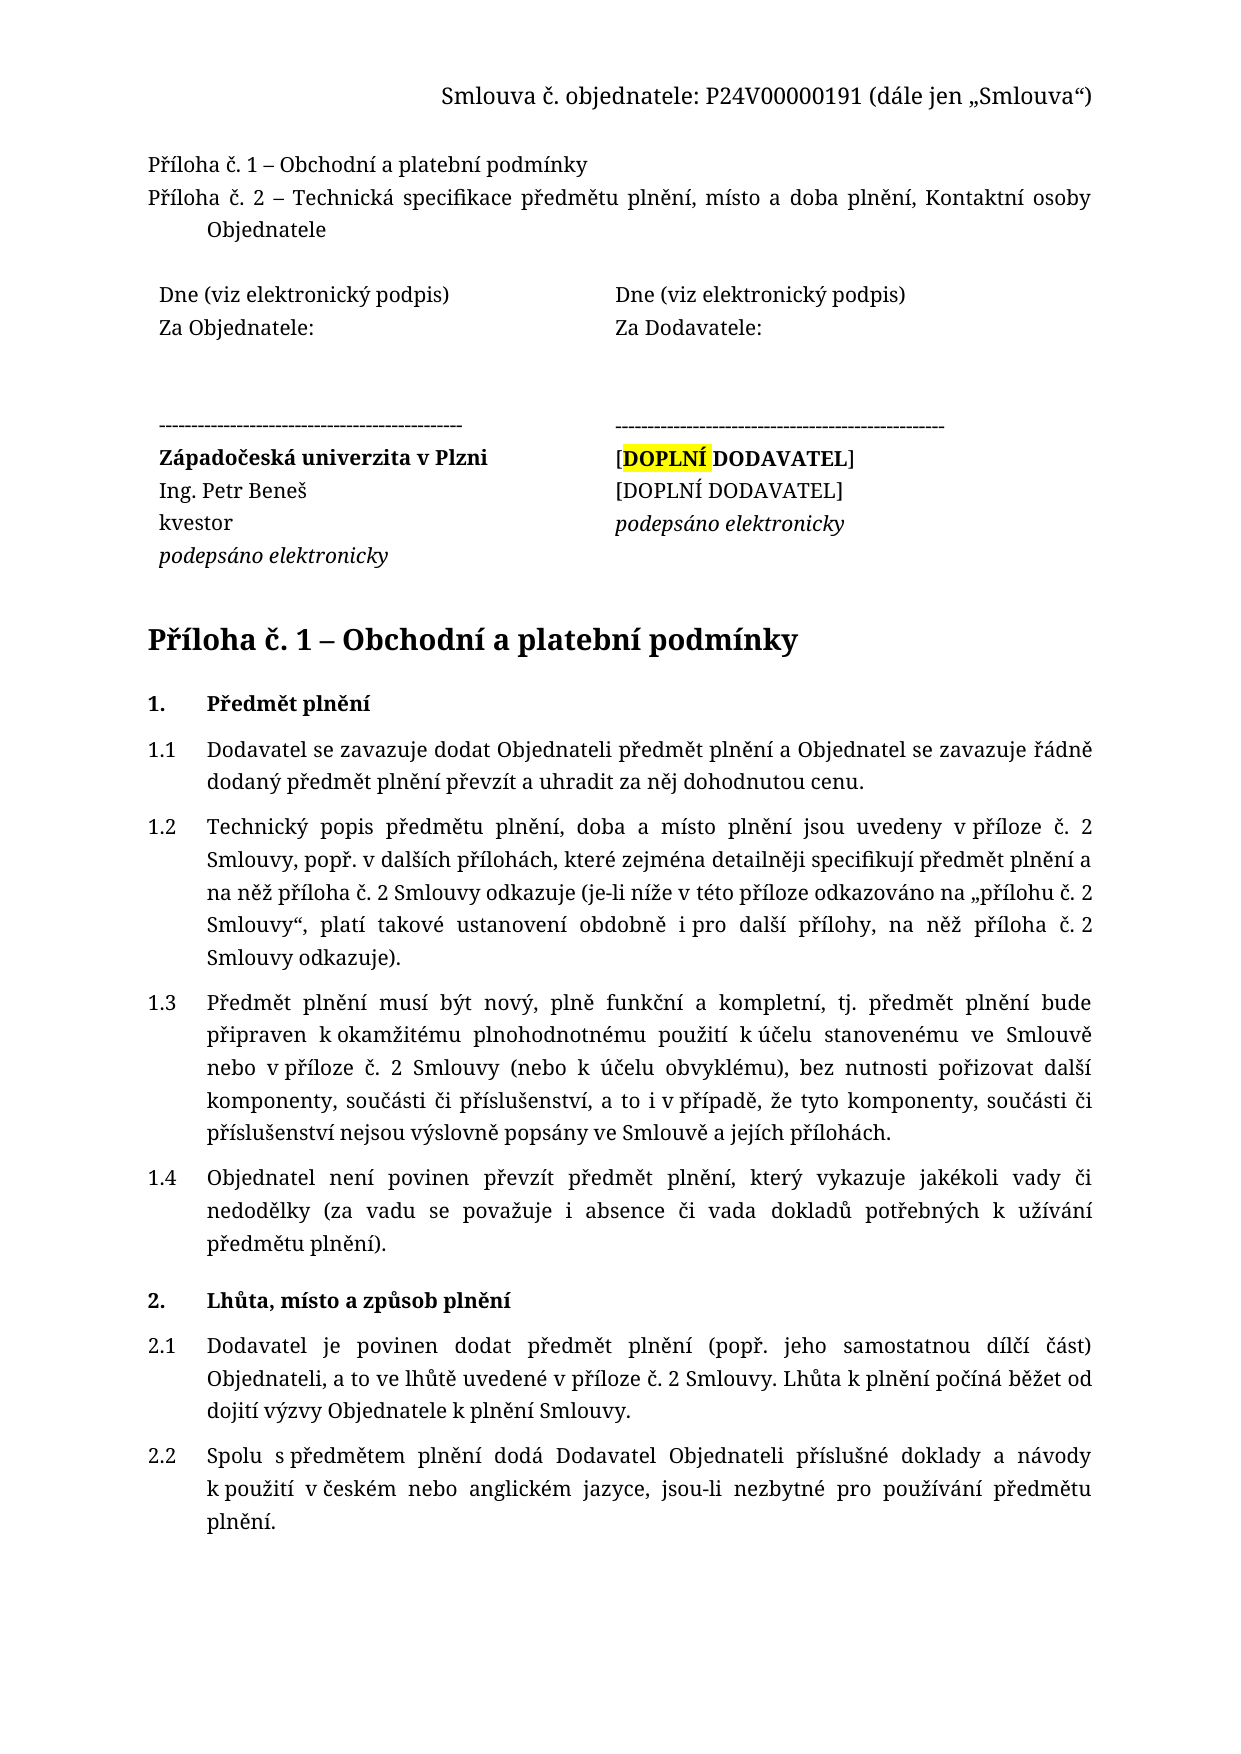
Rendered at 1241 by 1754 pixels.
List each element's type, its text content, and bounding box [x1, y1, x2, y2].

text Příloha č. 2 – Technická specifikace předmětu plnění, místo a doba plnění, Kontaktní osoby Objednatele [148, 183, 1093, 244]
list Dodavatel se zavazuje dodat Objednateli předmět plnění a Objednatel se zavazuje řádně dodaný předmět plnění převzít a uhradit za něj dohodnutou cenu. [148, 735, 1093, 796]
text Příloha č. 1 – Obchodní a platební podmínky [148, 150, 1093, 179]
list Technický popis předmětu plnění, doba a místo plnění jsou uvedeny v příloze č. 2 Smlouvy, popř. v dalších přílohách, které zejména detailněji specifikují předmět plnění a na něž příloha č. 2 Smlouvy odkazuje (je-li níže v této příloze odkazováno na „přílohu č. 2 Smlouvy“, platí takové ustanovení obdobně i pro další přílohy, na něž příloha č. 2 Smlouvy odkazuje). [148, 812, 1093, 971]
table_header Dne (viz elektronický podpis) Za Dodavatele: --------------------------------------------------- [DOPLNÍ DODAVATEL] [DOPLNÍ DODAVATEL] podepsáno elektronicky [604, 248, 1060, 573]
list Předmět plnění [148, 689, 1093, 718]
list Lhůta, místo a způsob plnění [148, 1286, 1093, 1315]
list Předmět plnění musí být nový, plně funkční a kompletní, tj. předmět plnění bude připraven k okamžitému plnohodnotnému použití k účelu stanovenému ve Smlouvě nebo v příloze č. 2 Smlouvy (nebo k účelu obvyklému), bez nutnosti pořizovat další komponenty, součásti či příslušenství, a to i v případě, že tyto komponenty, součásti či příslušenství nejsou výslovně popsány ve Smlouvě a jejích přílohách. [148, 988, 1093, 1147]
list Objednatel není povinen převzít předmět plnění, který vykazuje jakékoli vady či nedodělky (za vadu se považuje i absence či vada dokladů potřebných k užívání předmětu plnění). [148, 1163, 1093, 1257]
list Dodavatel je povinen dodat předmět plnění (popř. jeho samostatnou dílčí část) Objednateli, a to ve lhůtě uvedené v příloze č. 2 Smlouvy. Lhůta k plnění počíná běžet od dojití výzvy Objednatele k plnění Smlouvy. [148, 1331, 1093, 1425]
table_header Dne (viz elektronický podpis) Za Objednatele: ----------------------------------------------- Západočeská univerzita v Plzni Ing. Petr Beneš kvestor podepsáno elektronicky [148, 248, 604, 573]
text Příloha č. 1 – Obchodní a platební podmínky [148, 573, 1093, 659]
list Spolu s předmětem plnění dodá Dodavatel Objednateli příslušné doklady a návody k použití v českém nebo anglickém jazyce, jsou-li nezbytné pro používání předmětu plnění. [148, 1442, 1093, 1535]
